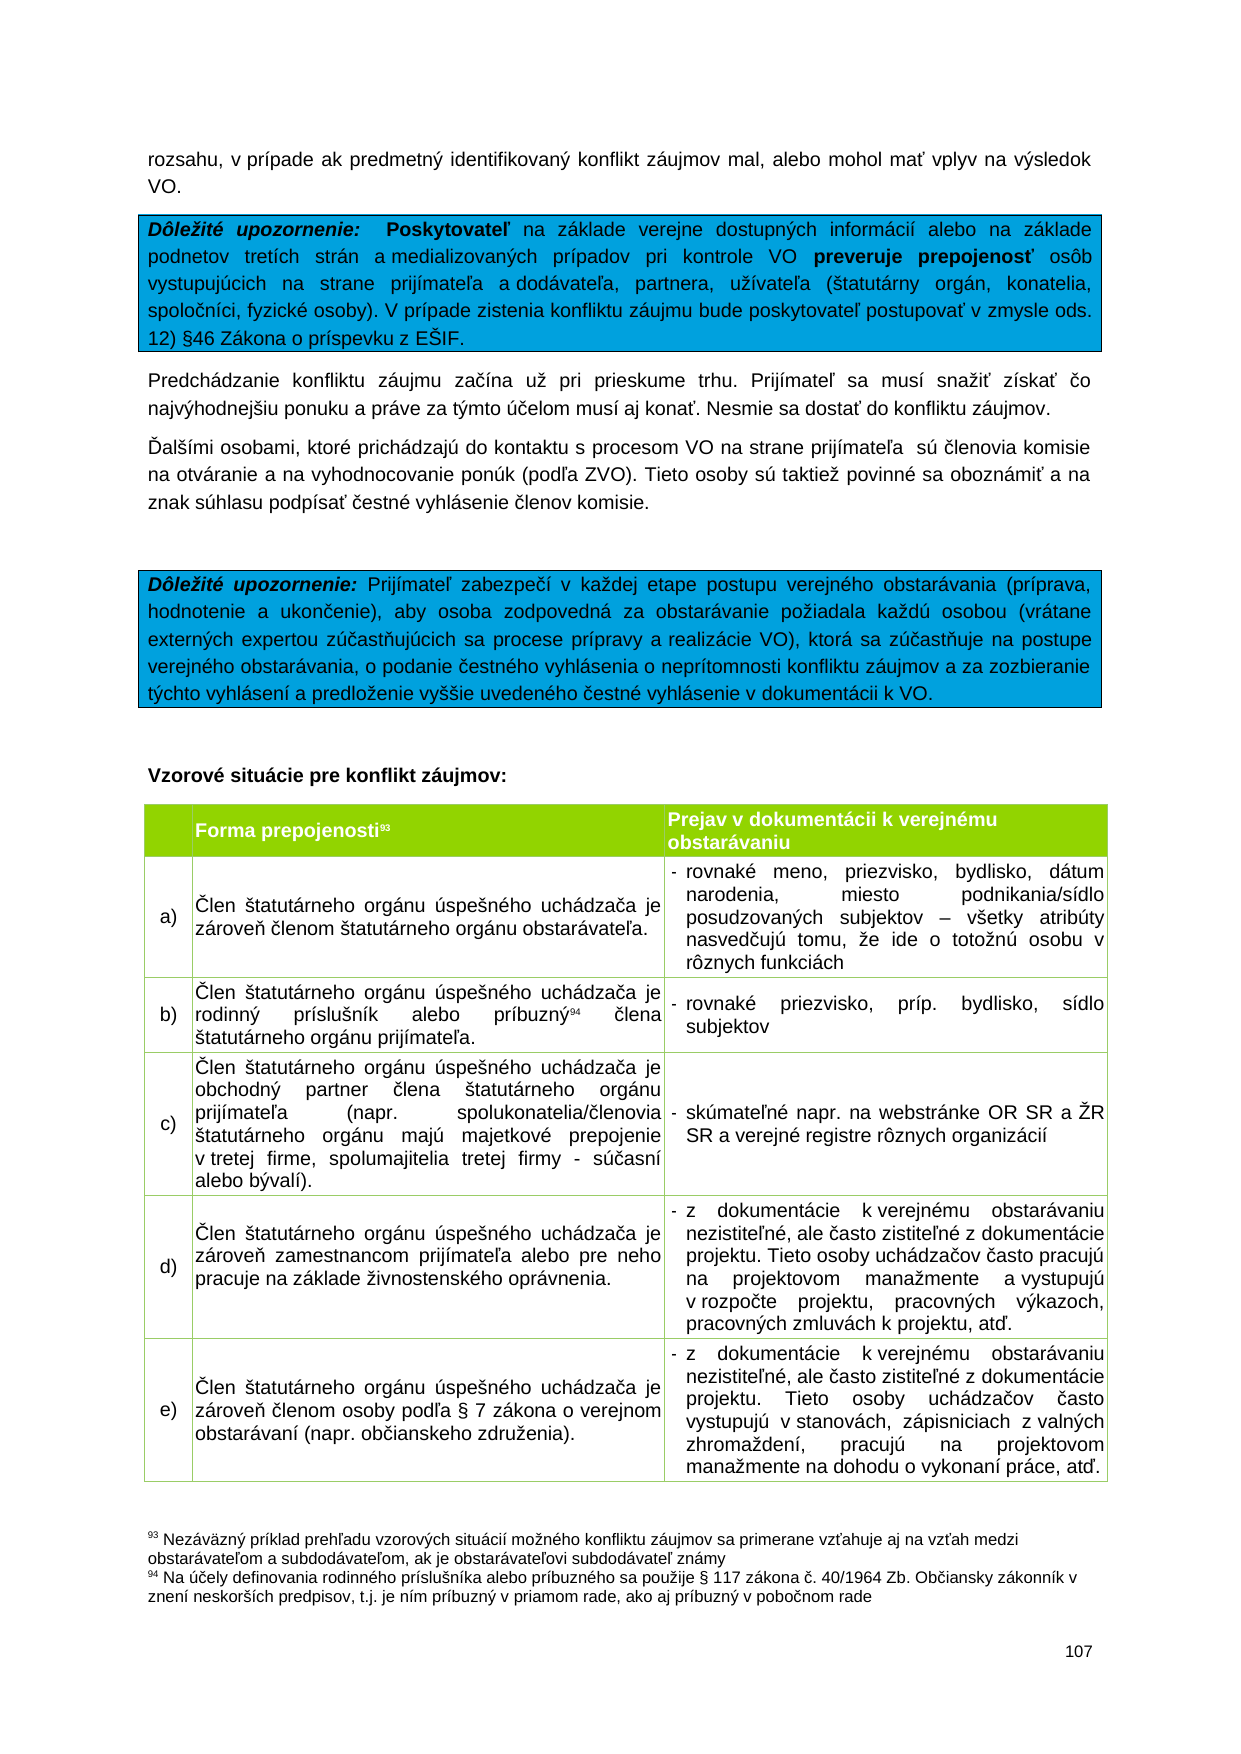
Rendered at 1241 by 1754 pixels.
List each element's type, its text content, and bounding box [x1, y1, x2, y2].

text Vzorové situácie pre konflikt záujmov: [148, 764, 1092, 787]
table_cell Člen štatutárneho orgánu úspešného uchádzača je rodinný príslušník alebo príbuzný člena štatutárneho orgánu prijímateľa. [193, 978, 664, 1052]
table_cell skúmateľné napr. na webstránke OR SR a ŽR SR a verejné registre rôznych organizácií [665, 1053, 1107, 1195]
table_cell z dokumentácie k verejnému obstarávaniu nezistiteľné, ale často zistiteľné z dokumentácie projektu. Tieto osoby uchádzačov často pracujú na projektovom manažmente a vystupujú v rozpočte projektu, pracovných výkazoch, pracovných zmluvách k projektu, atď. [665, 1196, 1107, 1338]
table_cell d) [145, 1196, 192, 1338]
text Predchádzanie konfliktu záujmu začína už pri prieskume trhu. Prijímateľ sa musí snažiť získať čo najvýhodnejšiu ponuku a práve za týmto účelom musí aj konať. Nesmie sa dostať do konfliktu záujmov. [148, 369, 1092, 419]
table_cell rovnaké meno, priezvisko, bydlisko, dátum narodenia, miesto podnikania/sídlo posudzovaných subjektov – všetky atribúty nasvedčujú tomu, že ide o totožnú osobu v rôznych funkciách [665, 857, 1107, 977]
table_header Forma prepojenosti [193, 805, 664, 856]
table_cell Člen štatutárneho orgánu úspešného uchádzača je zároveň členom osoby podľa § 7 zákona o verejnom obstarávaní (napr. občianskeho združenia). [193, 1339, 664, 1481]
text Dôležité upozornenie: Poskytovateľ na základe verejne dostupných informácií alebo na základe podnetov tretích strán a medializovaných prípadov pri kontrole VO preveruje prepojenosť osôb vystupujúcich na strane prijímateľa a dodávateľa, partnera, užívateľa (štatutárny orgán, konatelia, spoločníci, fyzické osoby). V prípade zistenia konfliktu záujmu bude poskytovateľ postupovať v zmysle ods. 12) §46 Zákona o príspevku z EŠIF. [139, 216, 1101, 351]
text Ďalšími osobami, ktoré prichádzajú do kontaktu s procesom VO na strane prijímateľa sú členovia komisie na otváranie a na vyhodnocovanie ponúk (podľa ZVO). Tieto osoby sú taktiež povinné sa oboznámiť a na znak súhlasu podpísať čestné vyhlásenie členov komisie. [148, 436, 1092, 513]
table_header Prejav v dokumentácii k verejnému obstarávaniu [665, 805, 1107, 856]
table_header [145, 805, 192, 856]
table_cell b) [145, 978, 192, 1052]
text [148, 148, 1092, 198]
table_cell a) [145, 857, 192, 977]
table_cell Člen štatutárneho orgánu úspešného uchádzača je obchodný partner člena štatutárneho orgánu prijímateľa (napr. spolukonatelia/členovia štatutárneho orgánu majú majetkové prepojenie v tretej firme, spolumajitelia tretej firmy - súčasní alebo bývalí). [193, 1053, 664, 1195]
text Dôležité upozornenie: Prijímateľ zabezpečí v každej etape postupu verejného obstarávania (príprava, hodnotenie a ukončenie), aby osoba zodpovedná za obstarávanie požiadala každú osobou (vrátane externých expertou zúčastňujúcich sa procese prípravy a realizácie VO), ktorá sa zúčastňuje na postupe verejného obstarávania, o podanie čestného vyhlásenia o neprítomnosti konfliktu záujmov a za zozbieranie týchto vyhlásení a predloženie vyššie uvedeného čestné vyhlásenie v dokumentácii k VO. [139, 571, 1101, 707]
table_cell rovnaké priezvisko, príp. bydlisko, sídlo subjektov [665, 978, 1107, 1052]
table_cell Člen štatutárneho orgánu úspešného uchádzača je zároveň členom štatutárneho orgánu obstarávateľa. [193, 857, 664, 977]
table_cell Člen štatutárneho orgánu úspešného uchádzača je zároveň zamestnancom prijímateľa alebo pre neho pracuje na základe živnostenského oprávnenia. [193, 1196, 664, 1338]
table_cell c) [145, 1053, 192, 1195]
table_cell e) [145, 1339, 192, 1481]
table_cell z dokumentácie k verejnému obstarávaniu nezistiteľné, ale často zistiteľné z dokumentácie projektu. Tieto osoby uchádzačov často vystupujú v stanovách, zápisniciach z valných zhromaždení, pracujú na projektovom manažmente na dohodu o vykonaní práce, atď. [665, 1339, 1107, 1481]
